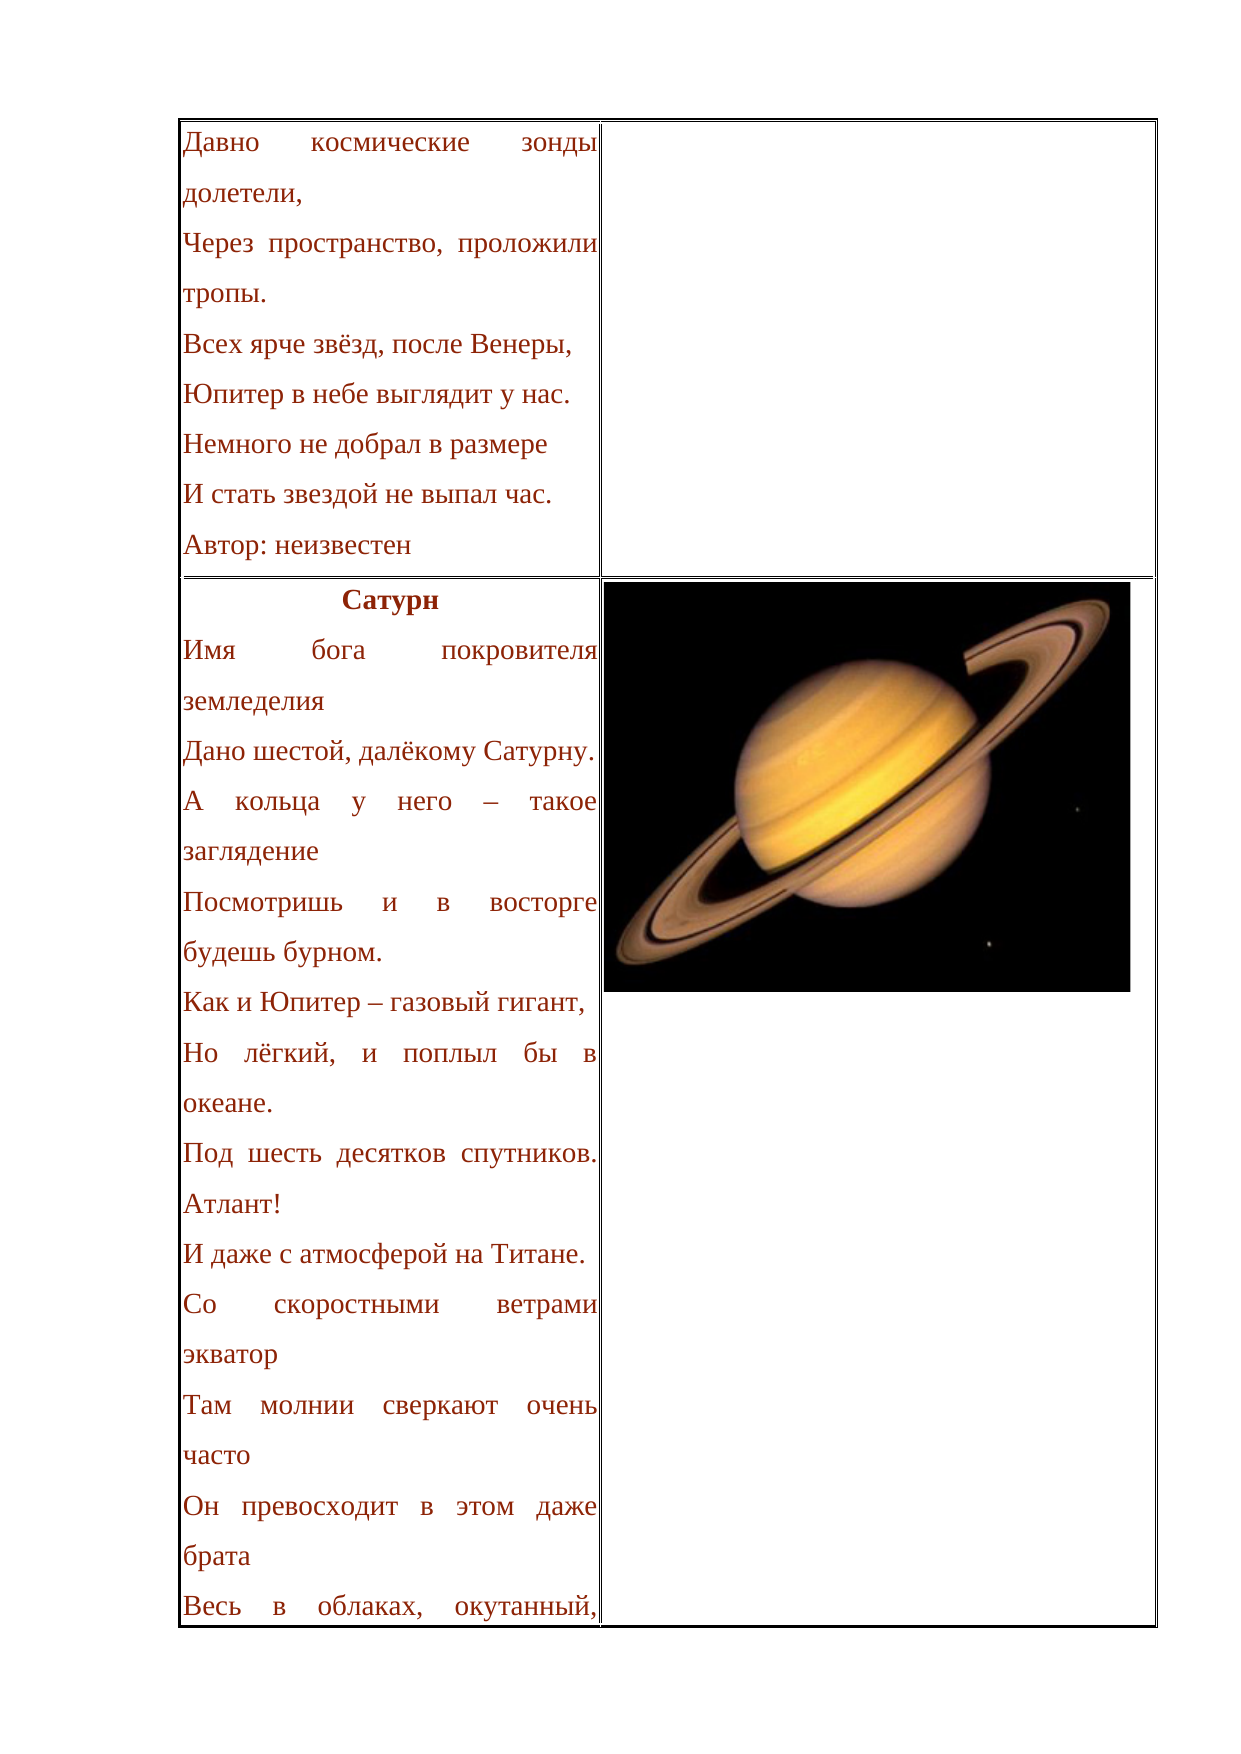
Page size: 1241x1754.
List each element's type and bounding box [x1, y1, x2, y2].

table_cell [181, 122, 601, 576]
table_cell [601, 122, 1155, 576]
table_cell [180, 576, 601, 1625]
picture [603, 582, 1131, 992]
table_cell [601, 576, 1156, 1625]
